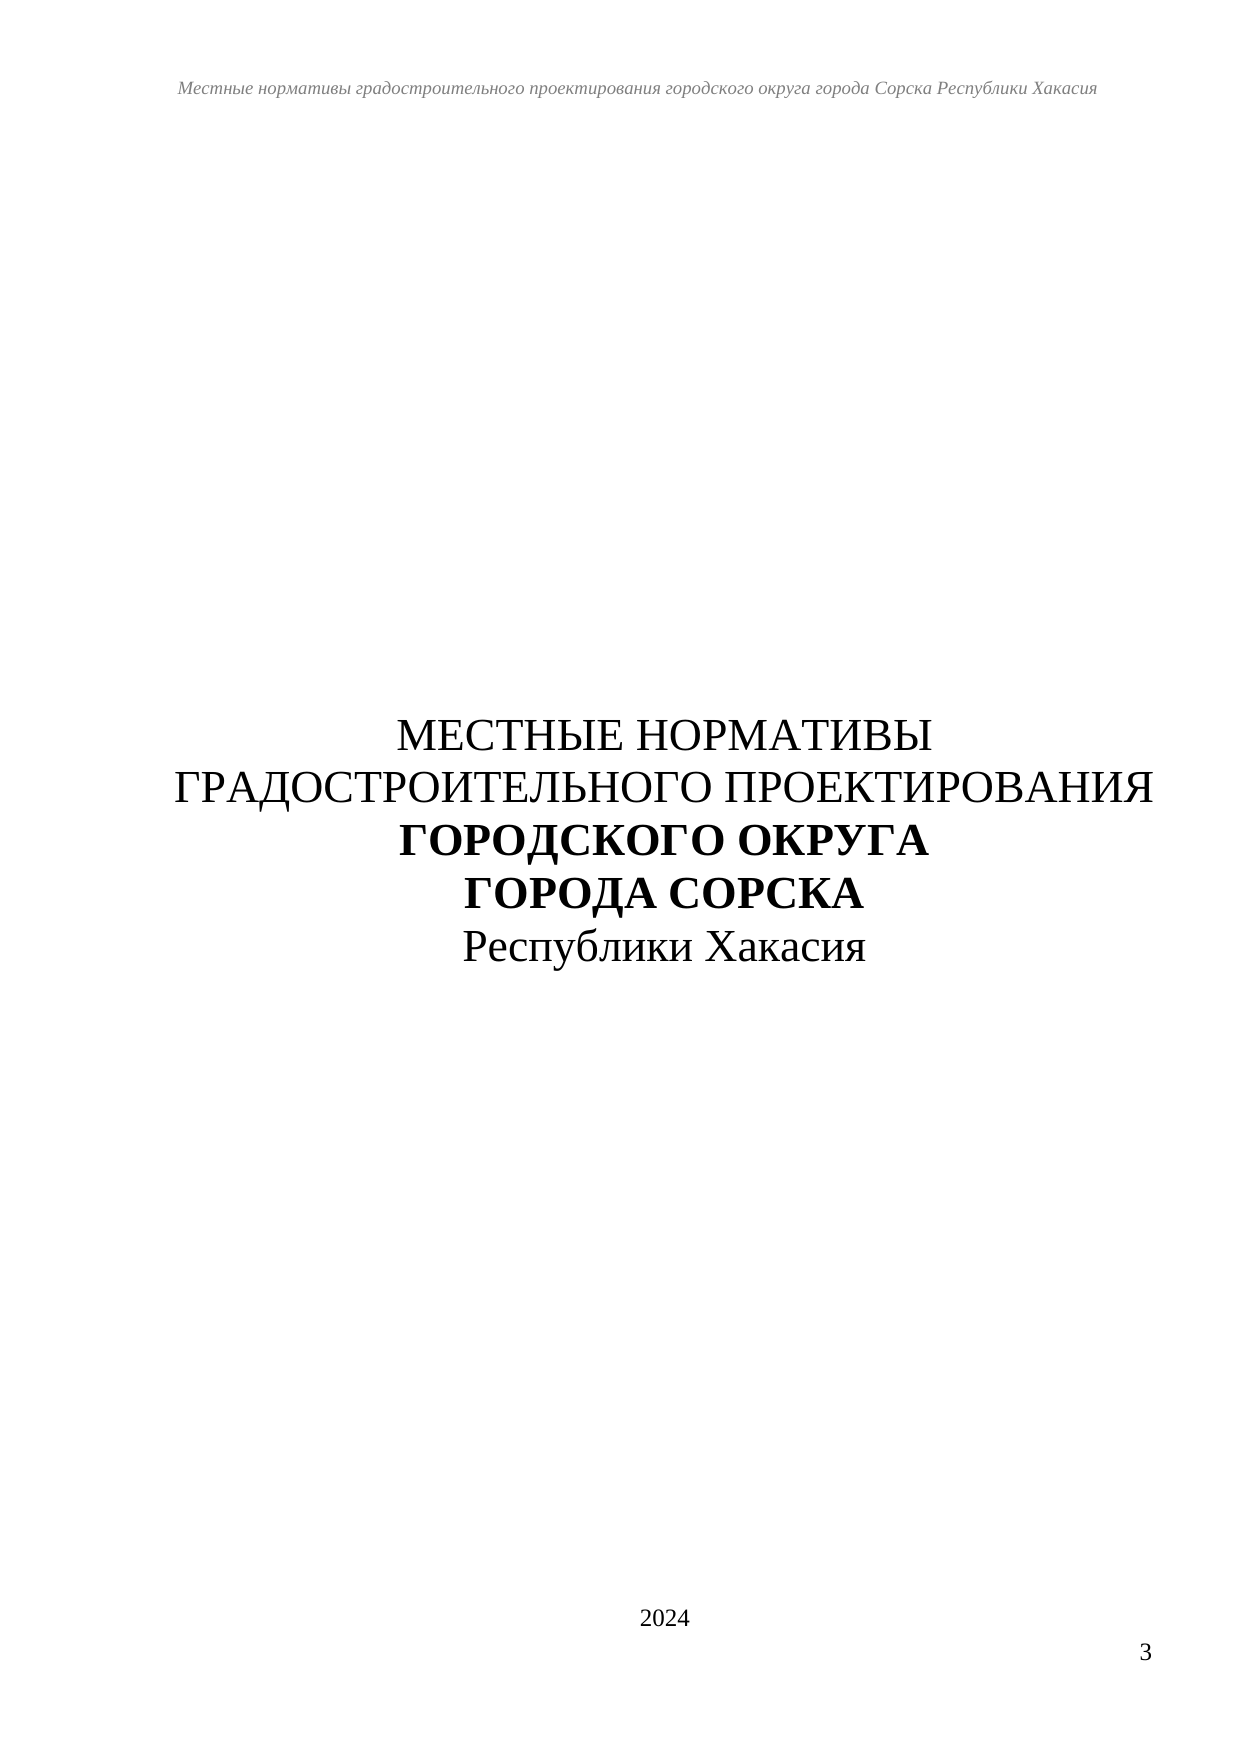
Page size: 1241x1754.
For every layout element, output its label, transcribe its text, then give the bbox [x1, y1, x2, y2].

text ГРАДОСТРОИТЕЛЬНОГО ПРОЕКТИРОВАНИЯ [133, 760, 1196, 813]
text 2024 [177, 1603, 1152, 1632]
text ГОРОДСКОГО ОКРУГА [133, 813, 1196, 865]
text МЕСТНЫЕ НОРМАТИВЫ [133, 707, 1196, 760]
text Республики Хакасия [133, 918, 1196, 971]
text ГОРОДА СОРСКА [133, 865, 1196, 918]
